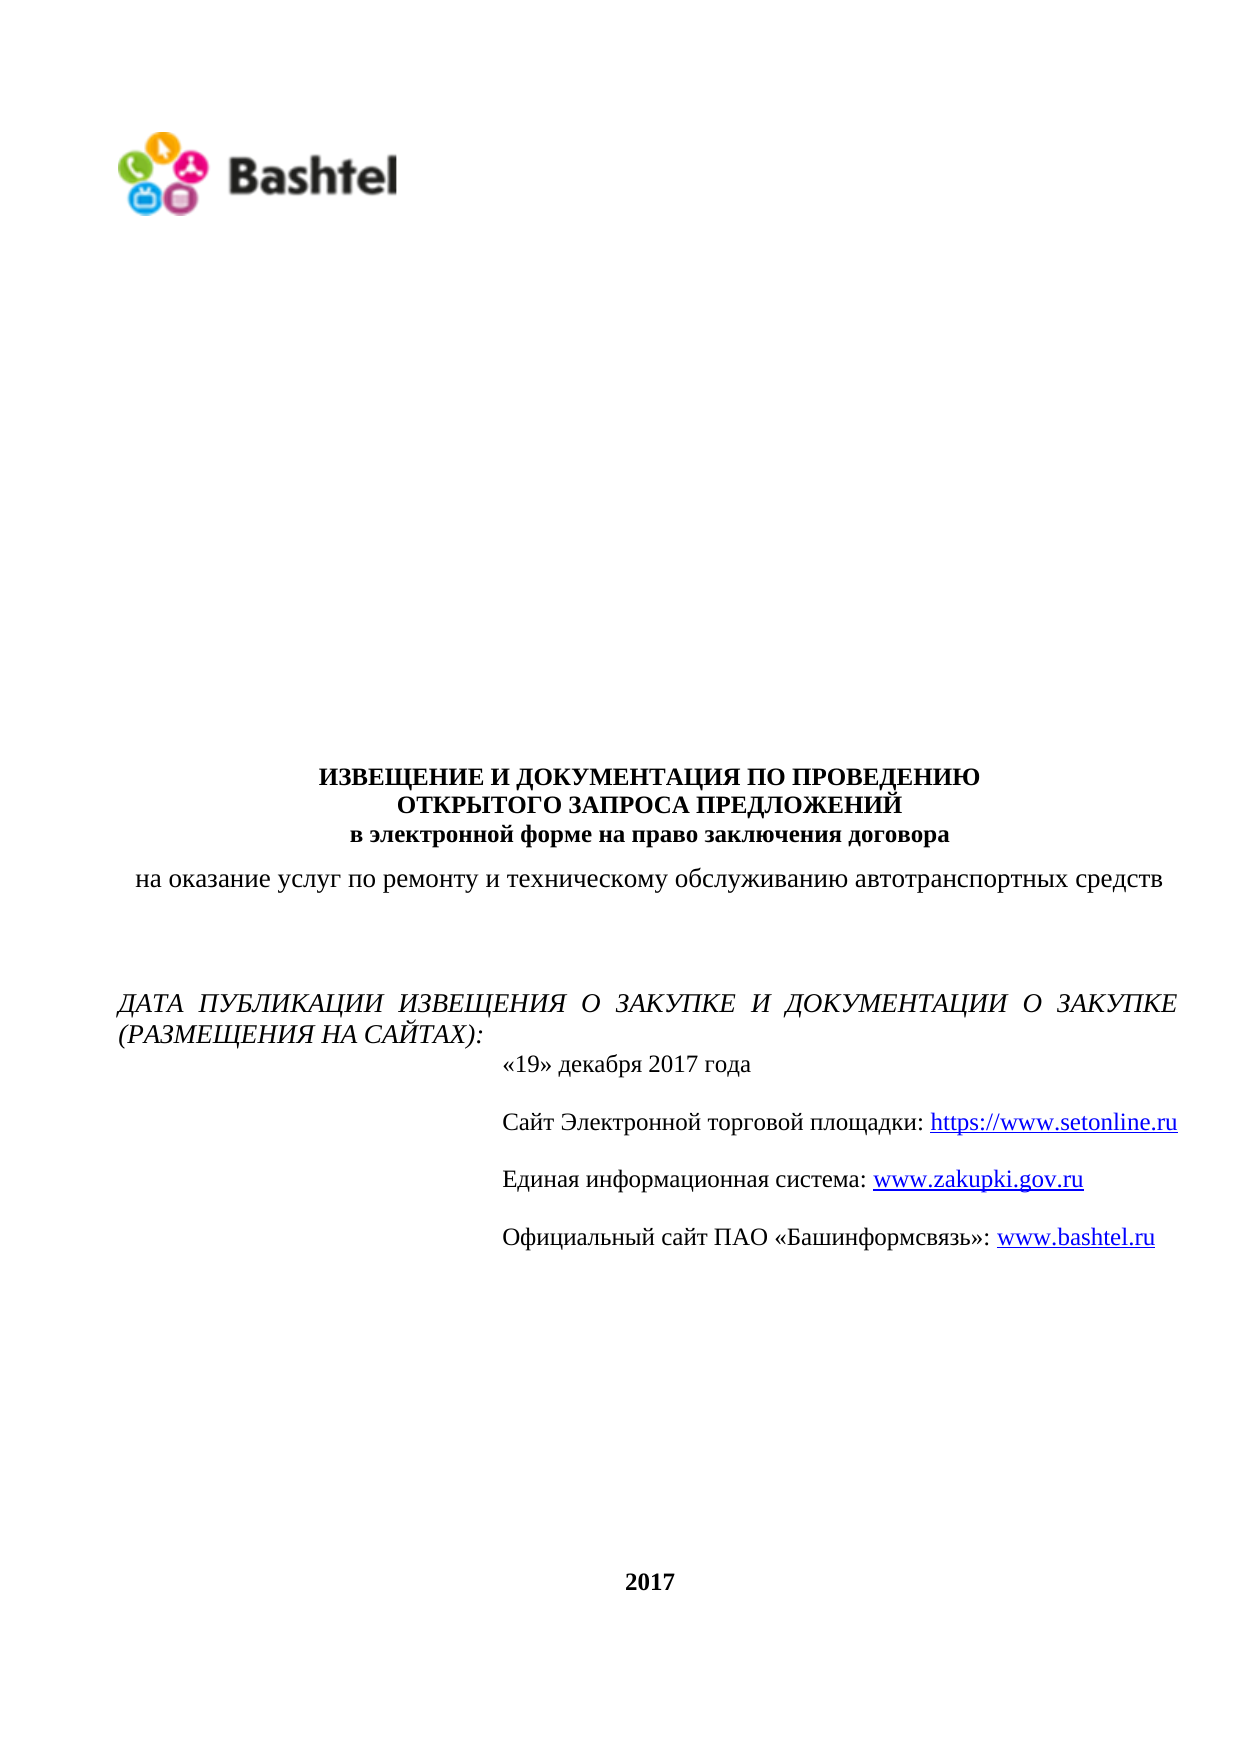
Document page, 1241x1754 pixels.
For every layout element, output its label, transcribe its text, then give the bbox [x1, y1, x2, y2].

picture [118, 132, 397, 216]
text Сайт Электронной торговой площадки: https://www.setonline.ru [502, 1107, 1181, 1135]
text «19» декабря 2017 года [502, 1049, 1181, 1078]
text 2017 [118, 1567, 1181, 1595]
text ДАТА ПУБЛИКАЦИИ ИЗВЕЩЕНИЯ О ЗАКУПКЕ И ДОКУМЕНТАЦИИ О ЗАКУПКЕ (РАЗМЕЩЕНИЯ НА САЙТАХ): [118, 987, 1181, 1049]
text Единая информационная система: www.zakupki.gov.ru [502, 1164, 1181, 1193]
text ОТКРЫТОГО ЗАПРОСА ПРЕДЛОЖЕНИЙ [118, 790, 1181, 819]
text Официальный сайт ПАО «Башинформсвязь»: www.bashtel.ru [502, 1222, 1181, 1250]
text ИЗВЕЩЕНИЕ И ДОКУМЕНТАЦИЯ ПО ПРОВЕДЕНИЮ [118, 762, 1181, 790]
text на оказание услуг по ремонту и техническому обслуживанию автотранспортных средств [118, 862, 1181, 893]
text в электронной форме на право заключения договора [118, 819, 1181, 848]
